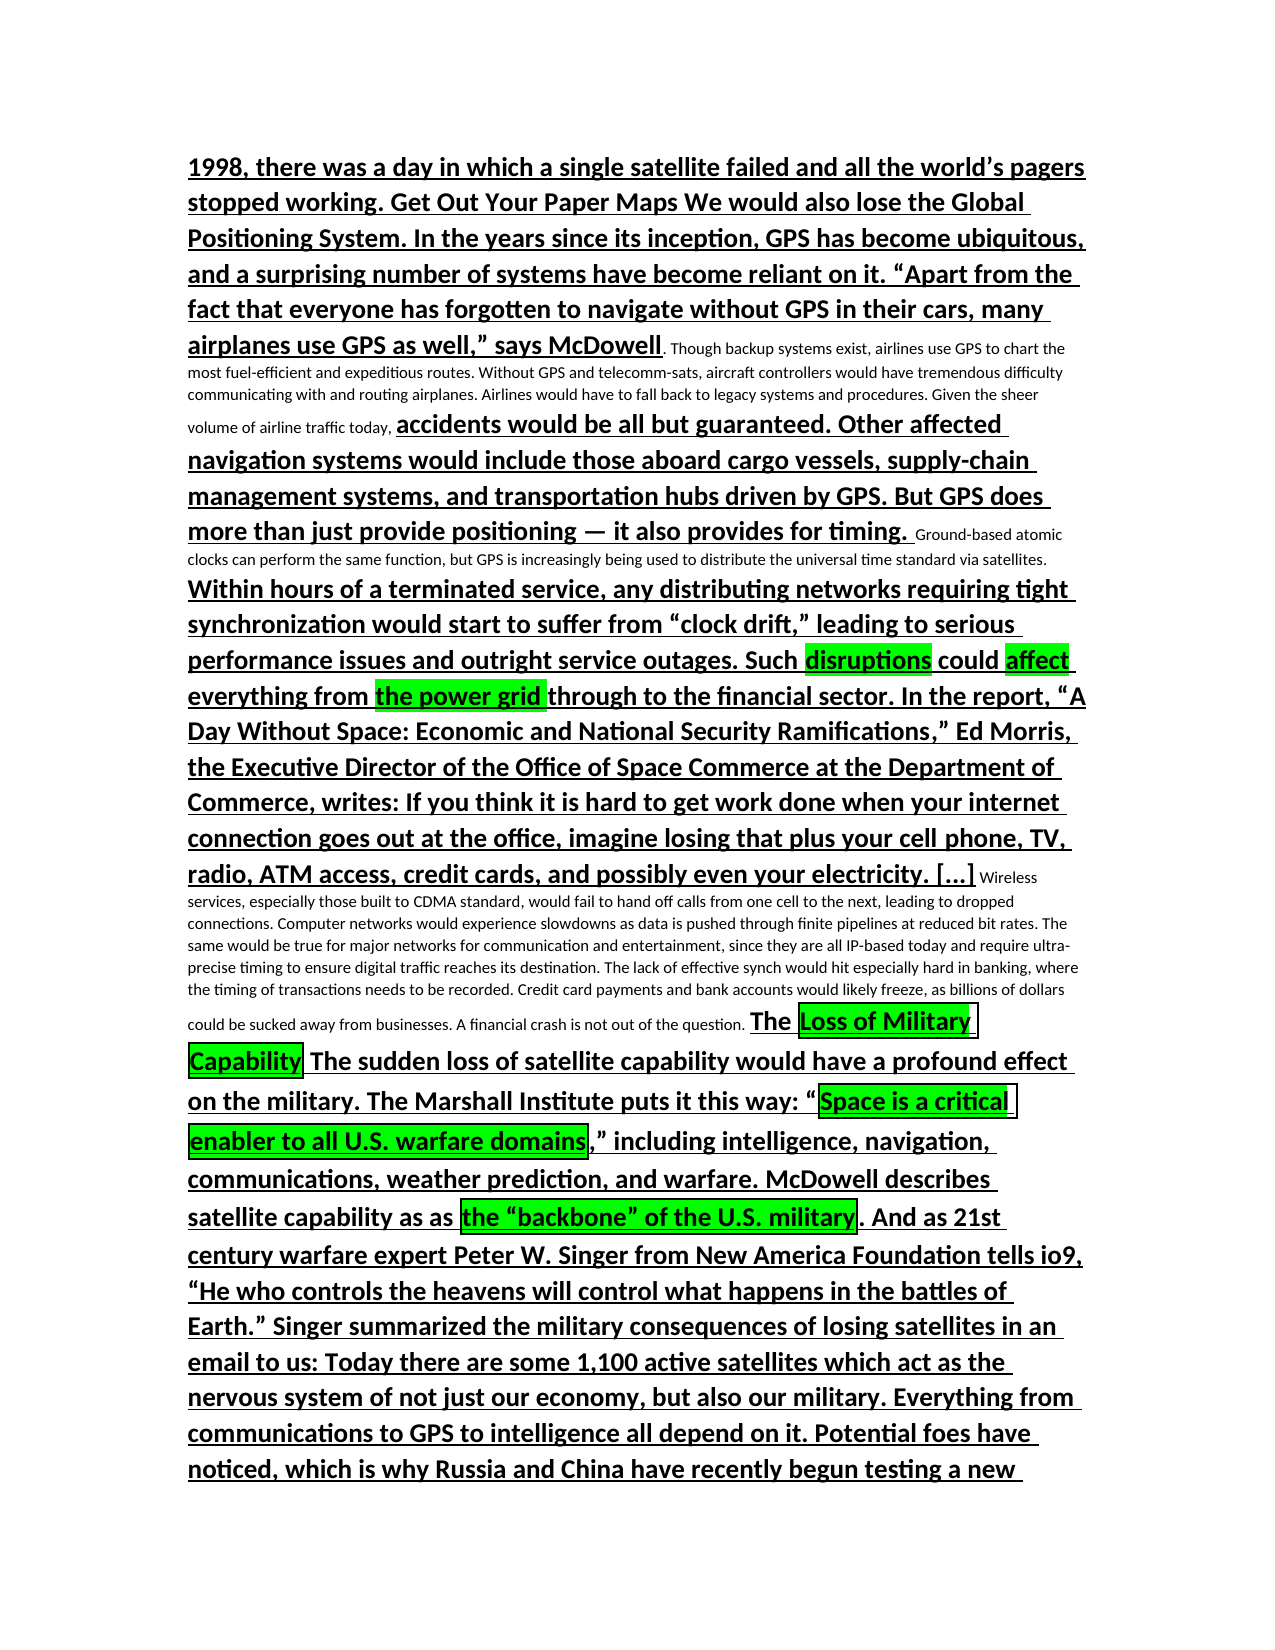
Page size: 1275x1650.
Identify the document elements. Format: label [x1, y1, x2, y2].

text [187, 150, 1087, 1485]
